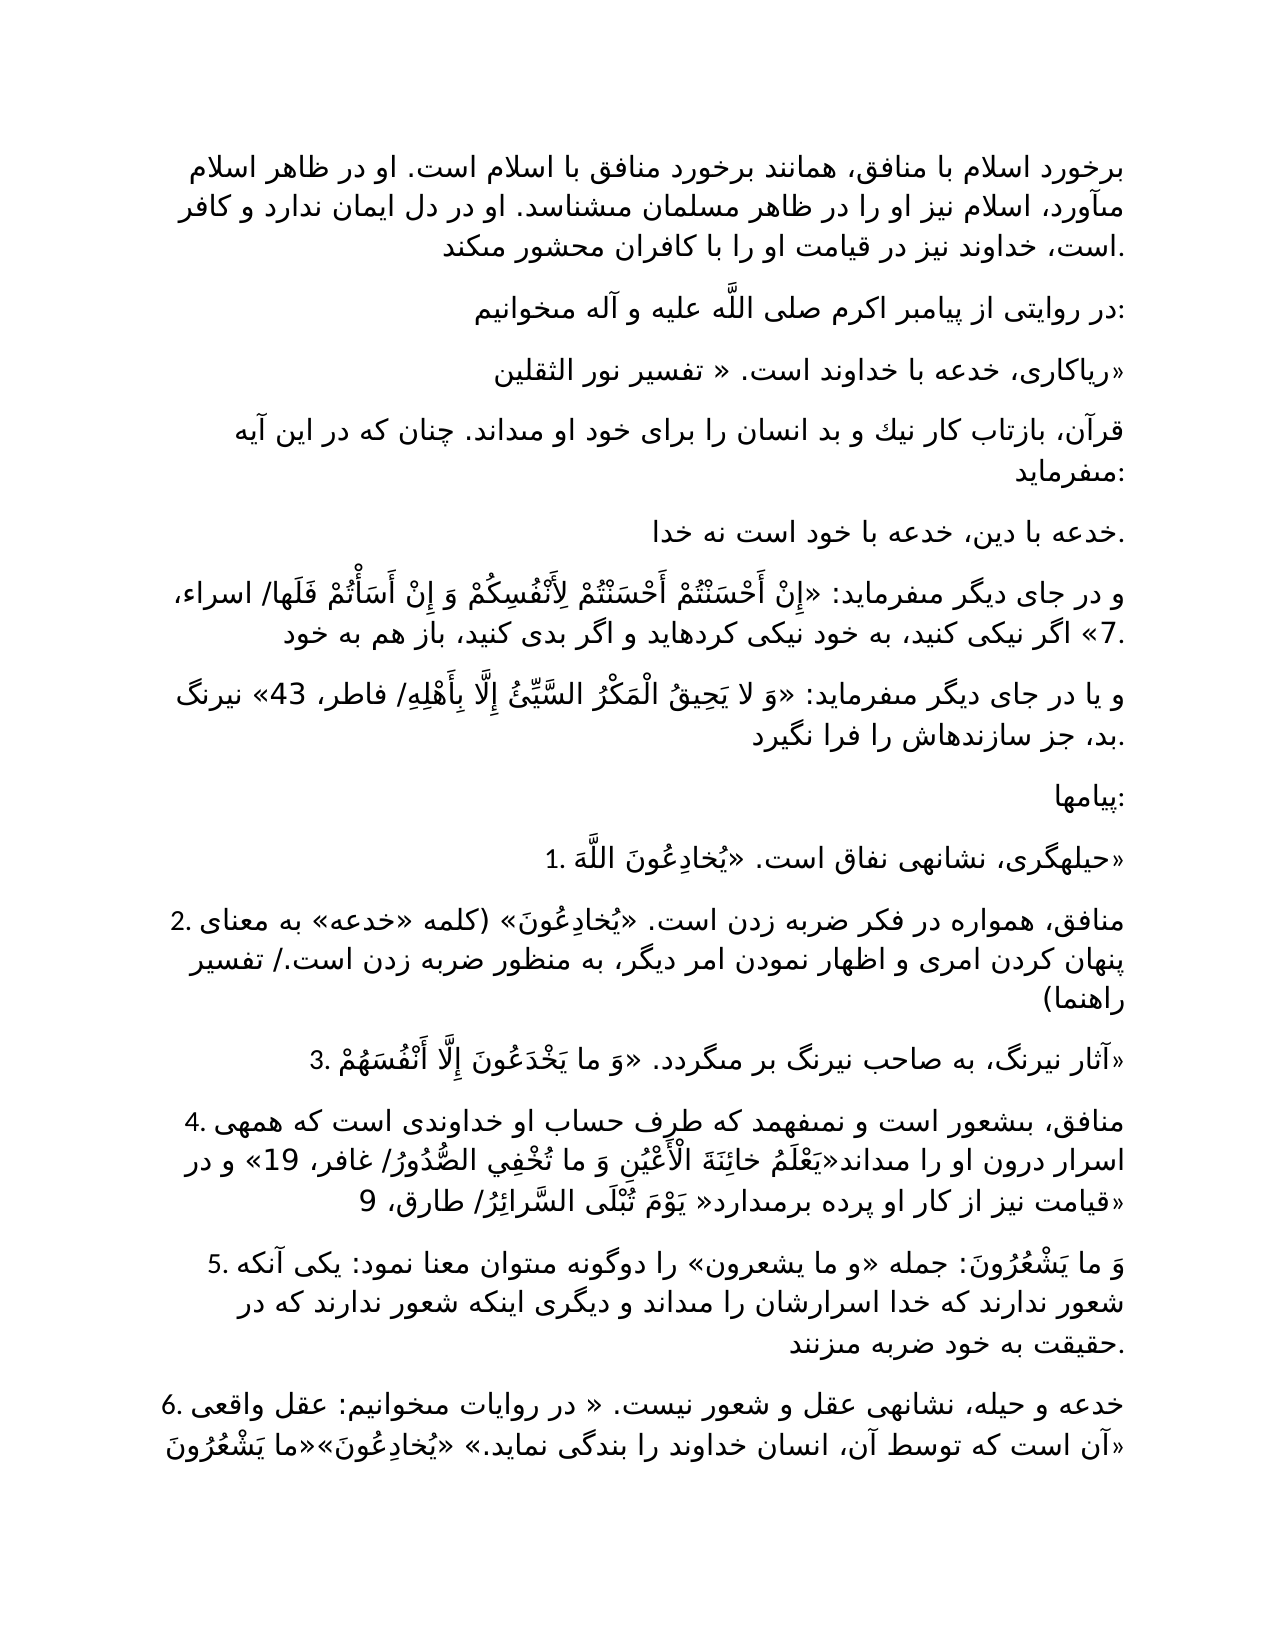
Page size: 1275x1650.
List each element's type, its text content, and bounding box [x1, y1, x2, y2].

text 4. منافق، بى‏شعور است و نمى‏فهمد كه طرف حساب او خداوندى است كه همه‏ى اسرار درون او را مى‏داند«يَعْلَمُ خائِنَةَ الْأَعْيُنِ وَ ما تُخْفِي الصُّدُورُ/ غافر، 19» و در قيامت نيز از كار او پرده برمى‏دارد« يَوْمَ تُبْلَى السَّرائِرُ/ طارق، 9» [150, 1103, 1125, 1219]
text 2. منافق، همواره در فكر ضربه زدن است. «يُخادِعُونَ» (كلمه «خدعه» به معناى پنهان كردن امرى و اظهار نمودن امر ديگر، به منظور ضربه زدن است./ تفسير راهنما) [150, 902, 1125, 1016]
text خدعه با دين، خدعه با خود است نه خدا. [150, 514, 1125, 550]
text 1. حيله‏گرى، نشانه‏ى نفاق است. «يُخادِعُونَ اللَّهَ» [150, 840, 1125, 876]
text 3. آثار نيرنگ، به صاحب نيرنگ بر مى‏گردد. «وَ ما يَخْدَعُونَ إِلَّا أَنْفُسَهُمْ» [150, 1041, 1125, 1077]
text در روايتى از پيامبر اكرم صلى اللَّه عليه و آله مى‏خوانيم: [150, 290, 1125, 326]
text رياكارى، خدعه با خداوند است. « تفسير نور الثقلين» [150, 352, 1125, 387]
text و در جاى ديگر مى‏فرمايد: «إِنْ أَحْسَنْتُمْ أَحْسَنْتُمْ لِأَنْفُسِكُمْ وَ إِنْ أَسَأْتُمْ فَلَها/ اسراء، 7» اگر نيكى كنيد، به خود نيكى كرده‏ايد و اگر بدى كنيد، باز هم به خود. [150, 576, 1125, 651]
text برخورد اسلام با منافق، همانند برخورد منافق با اسلام است. او در ظاهر اسلام مى‏آورد، اسلام نيز او را در ظاهر مسلمان مى‏شناسد. او در دل ايمان ندارد و كافر است، خداوند نيز در قيامت او را با كافران محشور مى‏كند. [150, 150, 1125, 264]
text 5. وَ ما يَشْعُرُونَ: جمله «و ما يشعرون» را دوگونه مى‏توان معنا نمود: يكى آنكه شعور ندارند كه خدا اسرارشان را مى‏داند و ديگرى اينكه شعور ندارند كه در حقيقت به خود ضربه مى‏زنند. [150, 1245, 1125, 1360]
text 6. خدعه و حيله، نشانه‏ى عقل و شعور نيست. « در روايات مى‏خوانيم: عقل واقعى آن است كه توسط آن، انسان خداوند را بندگى نمايد.» «يُخادِعُونَ»«ما يَشْعُرُونَ» [150, 1386, 1125, 1463]
text و يا در جاى ديگر مى‏فرمايد: «وَ لا يَحِيقُ الْمَكْرُ السَّيِّئُ إِلَّا بِأَهْلِهِ/ فاطر، 43» نيرنگ بد، جز سازنده‏اش را فرا نگيرد. [150, 677, 1125, 752]
text پيام‏ها: [150, 778, 1125, 814]
text قرآن، بازتاب كار نيك و بد انسان را براى خود او مى‏داند. چنان كه در اين آيه مى‏فرمايد: [150, 413, 1125, 488]
